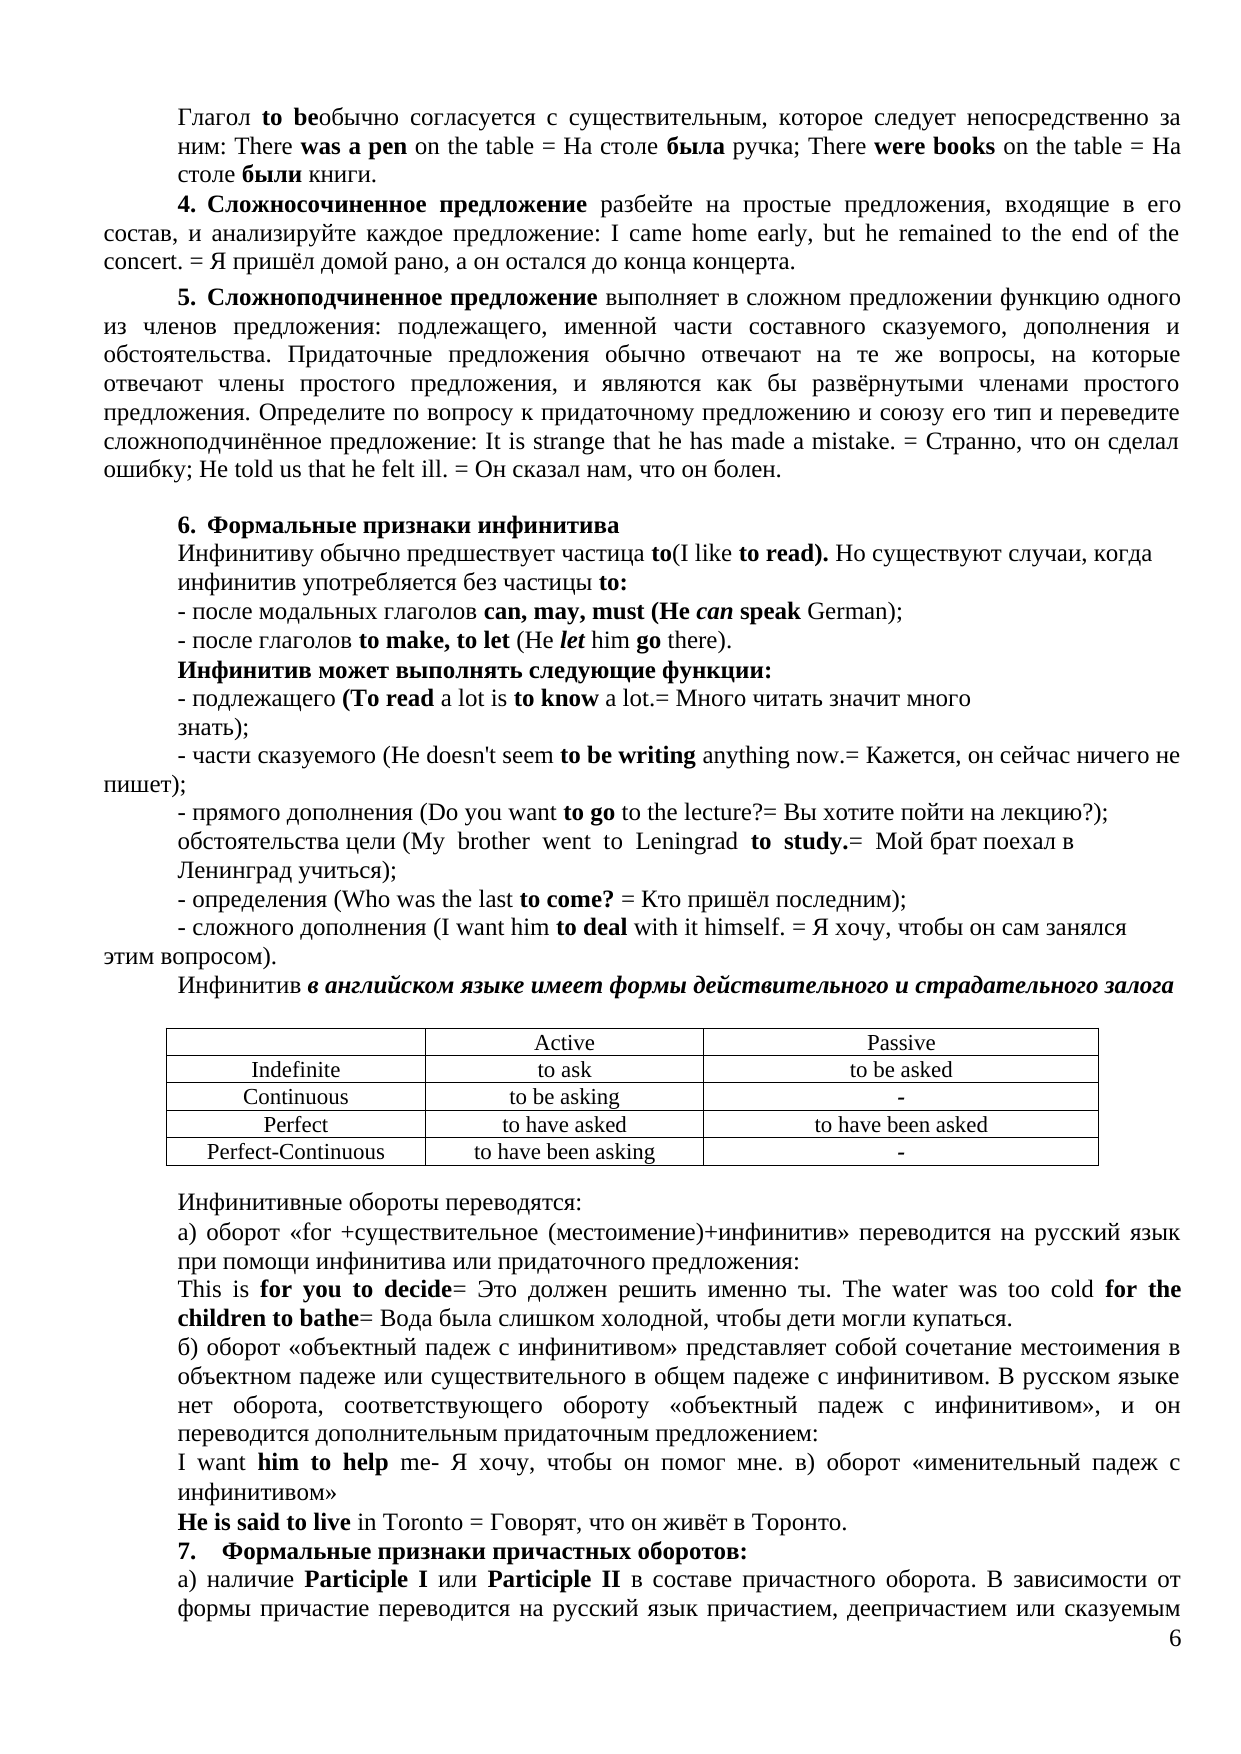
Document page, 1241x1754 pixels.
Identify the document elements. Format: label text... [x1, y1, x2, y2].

table_cell Perfect-Continuous [167, 1138, 425, 1164]
list после модальных глаголов can, may, must (He can speak German); [103, 596, 1181, 625]
table_cell Continuous [167, 1083, 425, 1110]
text Инфинитив может выполнять следующие функции: [177, 655, 1181, 684]
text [177, 1564, 1181, 1621]
table_header [167, 1029, 425, 1055]
table_cell to have been asked [704, 1111, 1098, 1137]
list Формальные признаки инфинитива [103, 510, 1181, 539]
list сложного дополнения (I want him to deal with it himself. = Я хочу, чтобы он сам занялся этим вопросом). [103, 913, 1181, 970]
list части сказуемого (Не doesn't seem to be writing anything now.= Кажется, он сейчас ничего не пишет); [103, 741, 1181, 798]
table_header Active [426, 1029, 703, 1055]
text обстоятельства цели (My brother went to Leningrad to study.= Мой брат поехал в Ленинград учиться); [177, 826, 1181, 884]
text Не is said to live in Toronto = Говорят, что он живёт в Торонто. [177, 1507, 1181, 1535]
list после глаголов to make, to let (He let him go there). [103, 625, 1181, 654]
list подлежащего (То read a lot is to know a lot.= Много читать значит много [103, 684, 1181, 712]
text I want him to help me- Я хочу, чтобы он помог мне. в) оборот «именительный падеж с инфинитивом» [177, 1447, 1181, 1506]
table_cell to be asked [704, 1056, 1098, 1082]
text б) оборот «объектный падеж с инфинитивом» представляет собой сочетание местоимения в объектном падеже или существительного в общем падеже с инфинитивом. В русском языке нет оборота, соответствующего обороту «объектный падеж с инфинитивом», и он переводится дополнительным придаточным предложением: [177, 1333, 1181, 1447]
text Инфинитивные обороты переводятся: [177, 1188, 1181, 1216]
table_cell to have been asking [426, 1138, 703, 1164]
table_cell to have asked [426, 1111, 703, 1137]
list Формальные признаки причастных оборотов: [103, 1536, 1181, 1564]
table_cell to be asking [426, 1083, 703, 1110]
table_cell to ask [426, 1056, 703, 1082]
text This is for you to decide= Это должен решить именно ты. The water was too cold for the children to bathe= Вода была слишком холодной, чтобы дети могли купаться. [177, 1274, 1181, 1331]
table_cell Perfect [167, 1111, 425, 1137]
text знать); [177, 712, 1181, 741]
table_cell - [704, 1138, 1098, 1164]
text Инфинитиву обычно предшествует частица to(I like to read). Но существуют случаи, когда инфинитив употребляется без частицы to: [177, 539, 1181, 596]
table_cell - [704, 1083, 1098, 1110]
list определения (Who was the last to come? = Кто пришёл последним); [103, 884, 1181, 913]
list Сложноподчиненное предложение выполняет в сложном предложении функцию одного из членов предложения: подлежащего, именной части составного сказуемого, дополнения и обстоятельства. Придаточные предложения обычно отвечают на те же вопросы, на которые отвечают члены простого предложения, и являются как бы развёрнутыми членами простого предложения. Определите по вопросу к придаточному предложению и союзу его тип и переведите сложноподчинённое предложение: It is strange that he has made a mistake. = Странно, что он сделал ошибку; Не told us that he felt ill. = Он сказал нам, что он болен. [103, 282, 1181, 483]
list Сложносочиненное предложение разбейте на простые предложения, входящие в его состав, и анализируйте каждое предложение: I came home early, but he remained to the end of the concert. = Я пришёл домой рано, а он остался до конца концерта. [103, 189, 1181, 275]
text а) оборот «for +существительное (местоимение)+инфинитив» переводится на русский язык при помощи инфинитива или придаточного предложения: [177, 1217, 1181, 1274]
list прямого дополнения (Do you want to go to the lecture?= Вы хотите пойти на лекцию?); [103, 798, 1181, 826]
text Инфинитив в английском языке имеет формы действительного и страдательного залога [177, 970, 1181, 999]
table_header Passive [704, 1029, 1098, 1055]
text Глагол to beобычно согласуется с существительным, которое следует непосредственно за ним: There was a pen on the table = На столе была ручка; There were books on the table = На столе были книги. [177, 102, 1181, 188]
table_cell Indefinite [167, 1056, 425, 1082]
